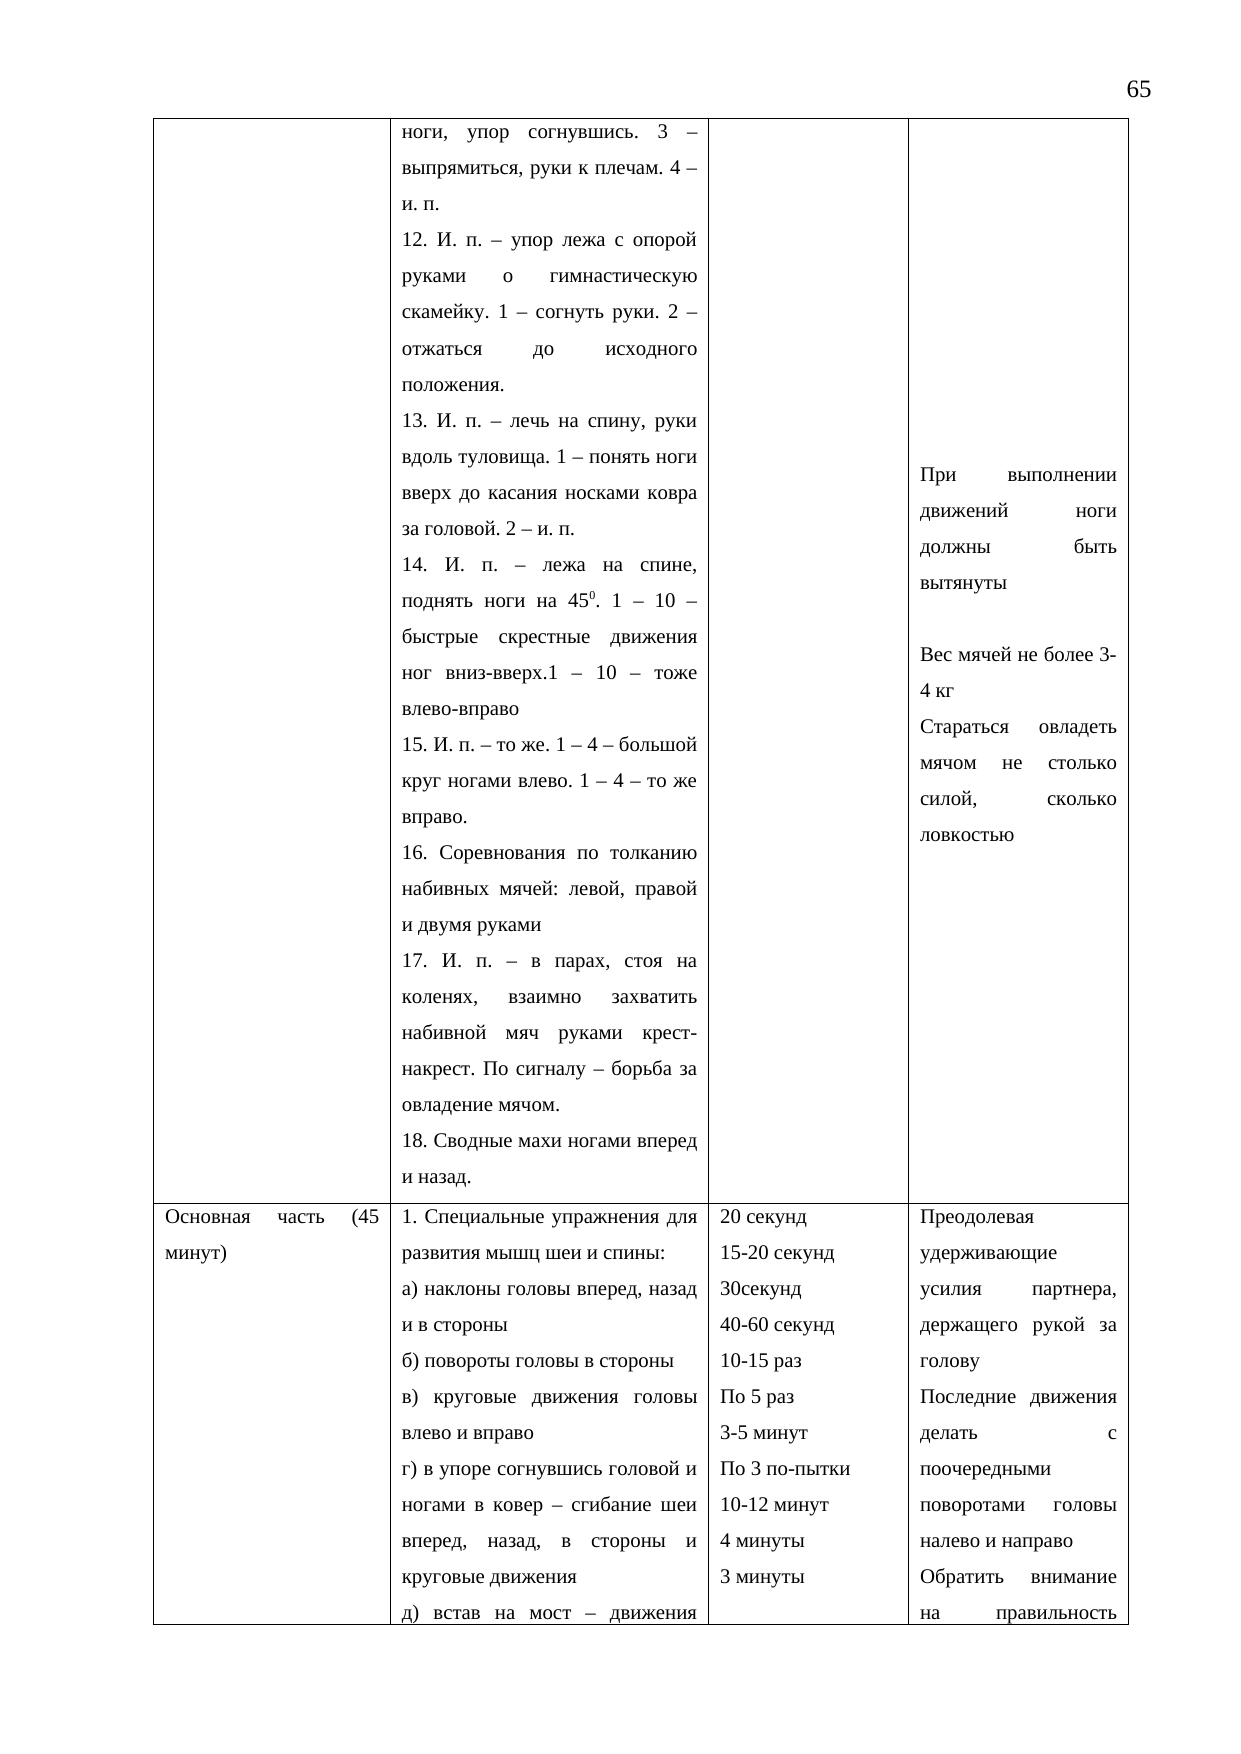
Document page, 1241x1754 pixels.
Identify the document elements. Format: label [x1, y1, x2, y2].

table_cell [709, 1204, 908, 1624]
table_cell [154, 1204, 390, 1624]
table_cell [909, 1204, 1128, 1624]
table_cell [391, 119, 708, 1203]
table_cell [909, 119, 1128, 1203]
table_cell [709, 119, 908, 1203]
table_cell [391, 1204, 708, 1624]
table_cell [154, 119, 390, 1203]
